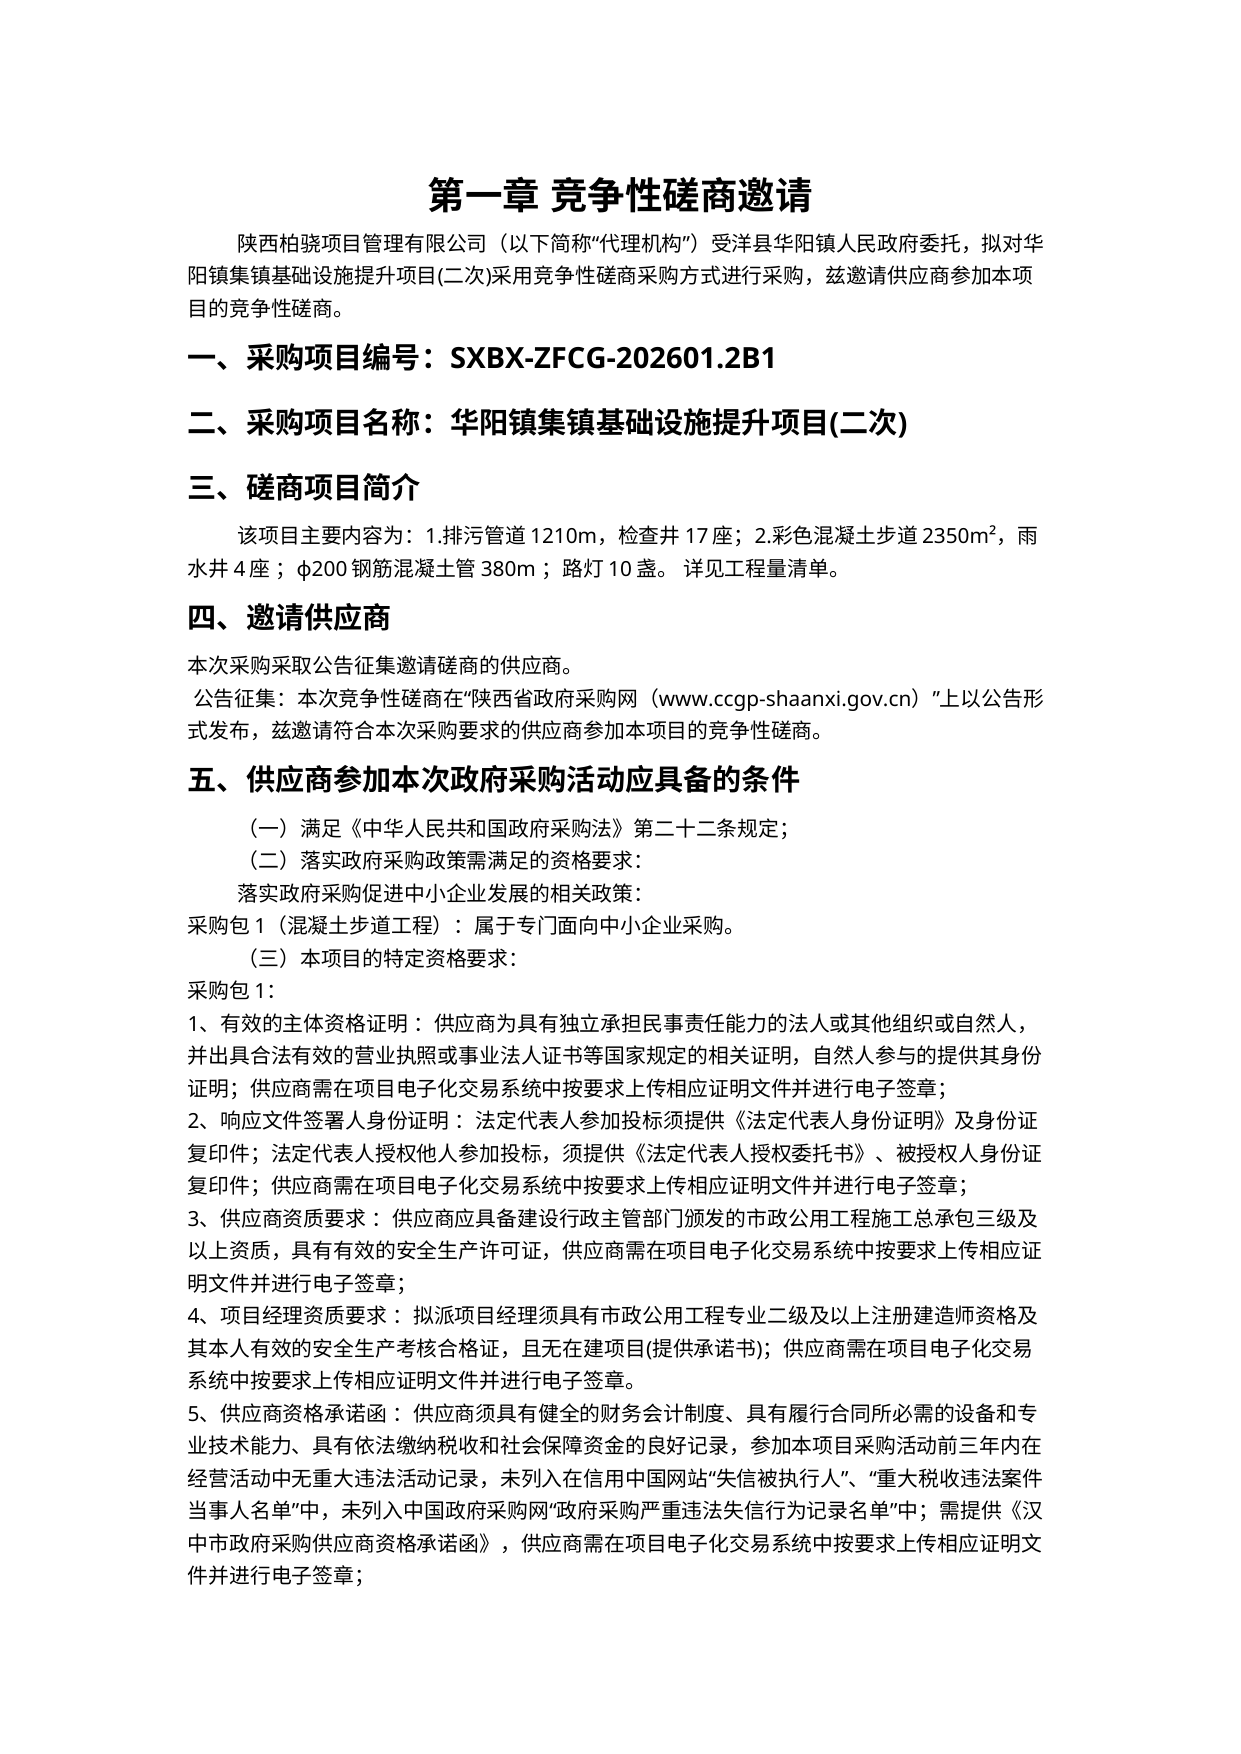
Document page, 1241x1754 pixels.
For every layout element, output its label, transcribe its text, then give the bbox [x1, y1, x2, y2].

text 1、有效的主体资格证明 ：供应商为具有独立承担民事责任能力的法人或其他组织或自然人，并出具合法有效的营业执照或事业法人证书等国家规定的相关证明，自然人参与的提供其身份证明；供应商需在项目电子化交易系统中按要求上传相应证明文件并进行电子签章； [187, 1007, 1053, 1104]
text 一、采购项目编号：SXBX-ZFCG-202601.2B1 [187, 324, 1053, 389]
text 四、邀请供应商 [187, 584, 1053, 649]
text （三）本项目的特定资格要求： [187, 942, 1053, 974]
text 二、采购项目名称：华阳镇集镇基础设施提升项目(二次) [187, 389, 1053, 454]
text 采购包1： [187, 974, 1053, 1007]
text 本次采购采取公告征集邀请磋商的供应商。 [187, 649, 1053, 682]
text 5、供应商资格承诺函 ：供应商须具有健全的财务会计制度、具有履行合同所必需的设备和专业技术能力、具有依法缴纳税收和社会保障资金的良好记录，参加本项目采购活动前三年内在经营活动中无重大违法活动记录，未列入在信用中国网站“失信被执行人”、“重大税收违法案件当事人名单”中，未列入中国政府采购网“政府采购严重违法失信行为记录名单”中；需提供《汉中市政府采购供应商资格承诺函》，供应商需在项目电子化交易系统中按要求上传相应证明文件并进行电子签章； [187, 1397, 1053, 1592]
text 4、项目经理资质要求 ：拟派项目经理须具有市政公用工程专业二级及以上注册建造师资格及其本人有效的安全生产考核合格证，且无在建项目(提供承诺书)；供应商需在项目电子化交易系统中按要求上传相应证明文件并进行电子签章。 [187, 1299, 1053, 1397]
text 三、磋商项目简介 [187, 454, 1053, 519]
text （二）落实政府采购政策需满足的资格要求： [187, 844, 1053, 877]
text 落实政府采购促进中小企业发展的相关政策： [187, 877, 1053, 909]
text （一）满足《中华人民共和国政府采购法》第二十二条规定； [187, 812, 1053, 844]
text 采购包1（混凝土步道工程）：属于专门面向中小企业采购。 [187, 909, 1053, 942]
text 五、供应商参加本次政府采购活动应具备的条件 [187, 747, 1053, 812]
text 该项目主要内容为：1.排污管道1210m，检查井17座；2.彩色混凝土步道2350m²，雨水井4座 ；ф200钢筋混凝土管380m ；路灯10盏。 详见工程量清单。 [187, 519, 1053, 584]
text 2、响应文件签署人身份证明 ：法定代表人参加投标须提供《法定代表人身份证明》及身份证复印件；法定代表人授权他人参加投标，须提供《法定代表人授权委托书》、被授权人身份证复印件；供应商需在项目电子化交易系统中按要求上传相应证明文件并进行电子签章； [187, 1104, 1053, 1202]
text 陕西柏骁项目管理有限公司（以下简称“代理机构”）受洋县华阳镇人民政府委托，拟对华阳镇集镇基础设施提升项目(二次)采用竞争性磋商采购方式进行采购，兹邀请供应商参加本项目的竞争性磋商。 [187, 227, 1053, 324]
text 第一章 竞争性磋商邀请 [187, 162, 1053, 227]
text 公告征集：本次竞争性磋商在“陕西省政府采购网（www.ccgp-shaanxi.gov.cn）”上以公告形式发布，兹邀请符合本次采购要求的供应商参加本项目的竞争性磋商。 [187, 682, 1053, 747]
text 3、供应商资质要求 ：供应商应具备建设行政主管部门颁发的市政公用工程施工总承包三级及以上资质，具有有效的安全生产许可证，供应商需在项目电子化交易系统中按要求上传相应证明文件并进行电子签章； [187, 1202, 1053, 1299]
